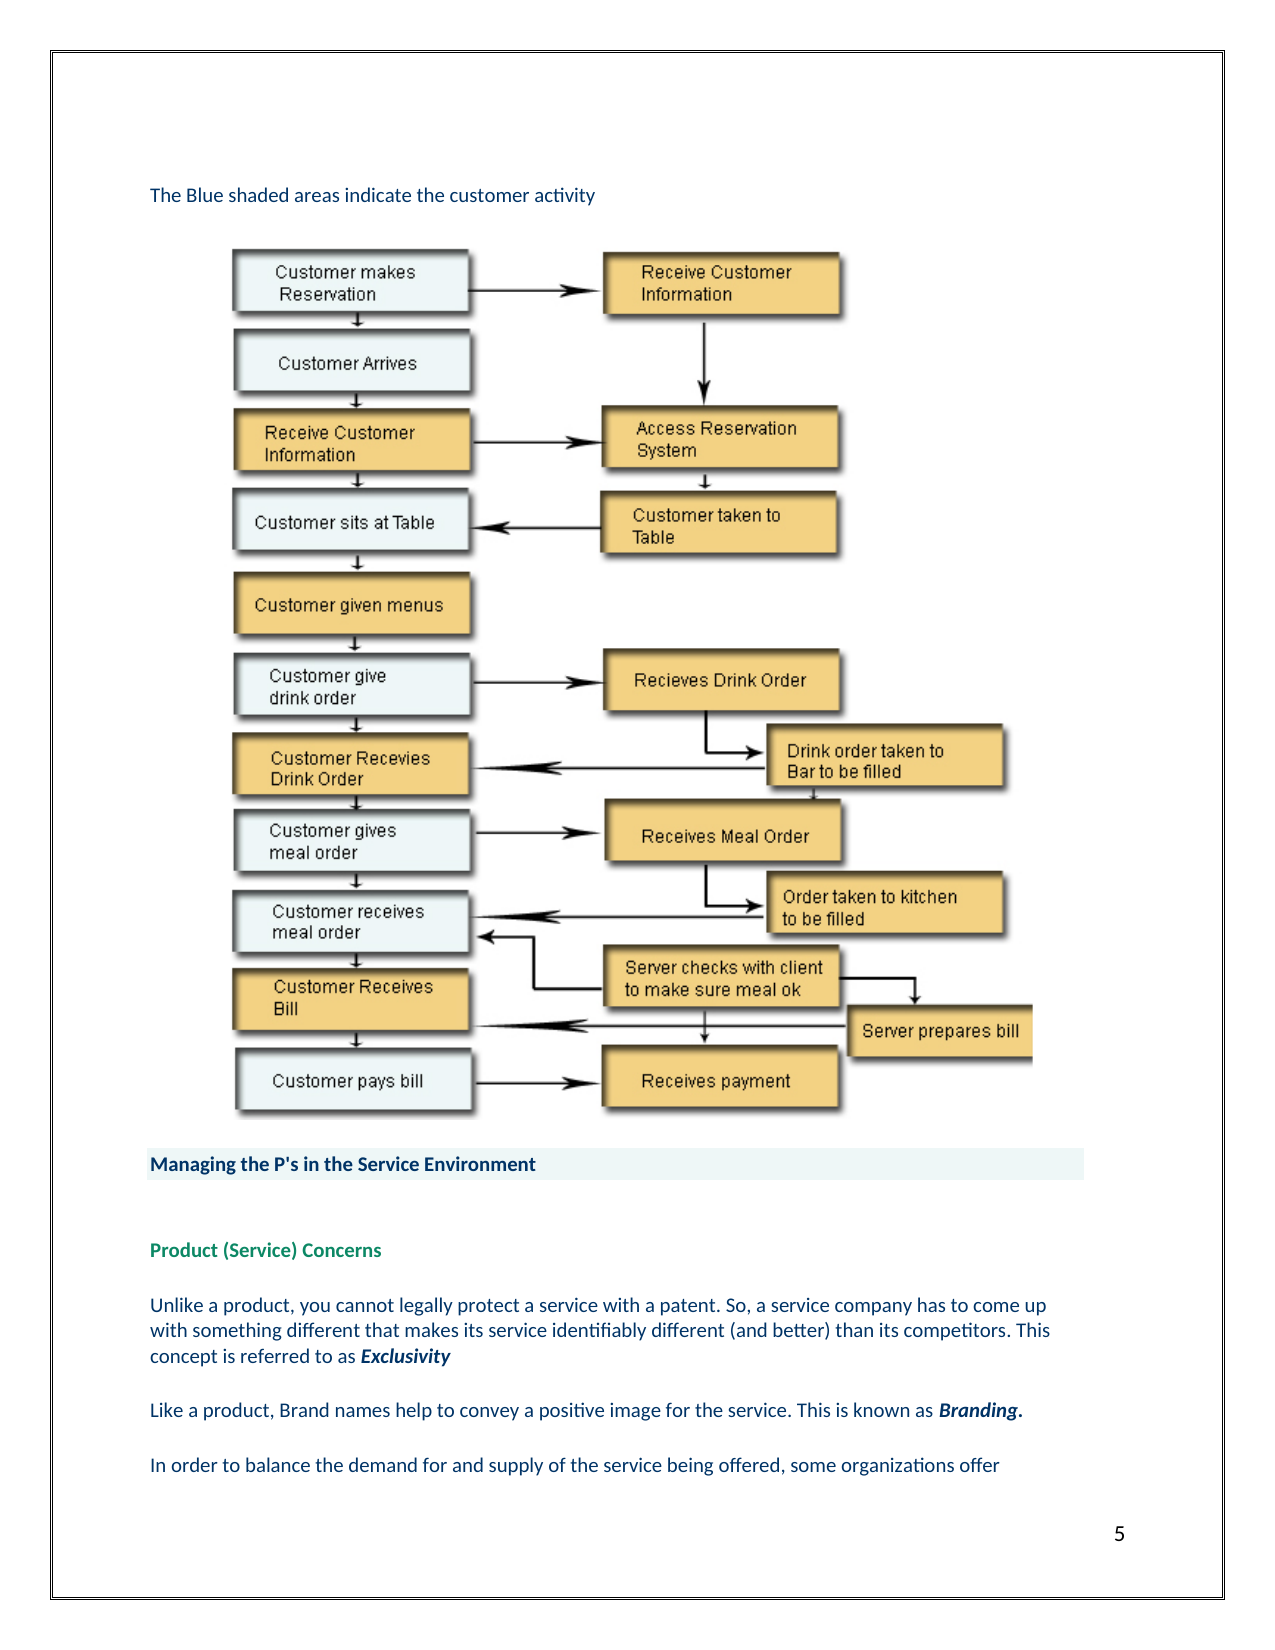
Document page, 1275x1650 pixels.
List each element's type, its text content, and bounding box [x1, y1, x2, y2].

picture [150, 236, 1033, 1120]
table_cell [147, 1180, 1084, 1481]
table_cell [147, 150, 1084, 1123]
table_header Managing the P's in the Service Environment [147, 1148, 1084, 1180]
